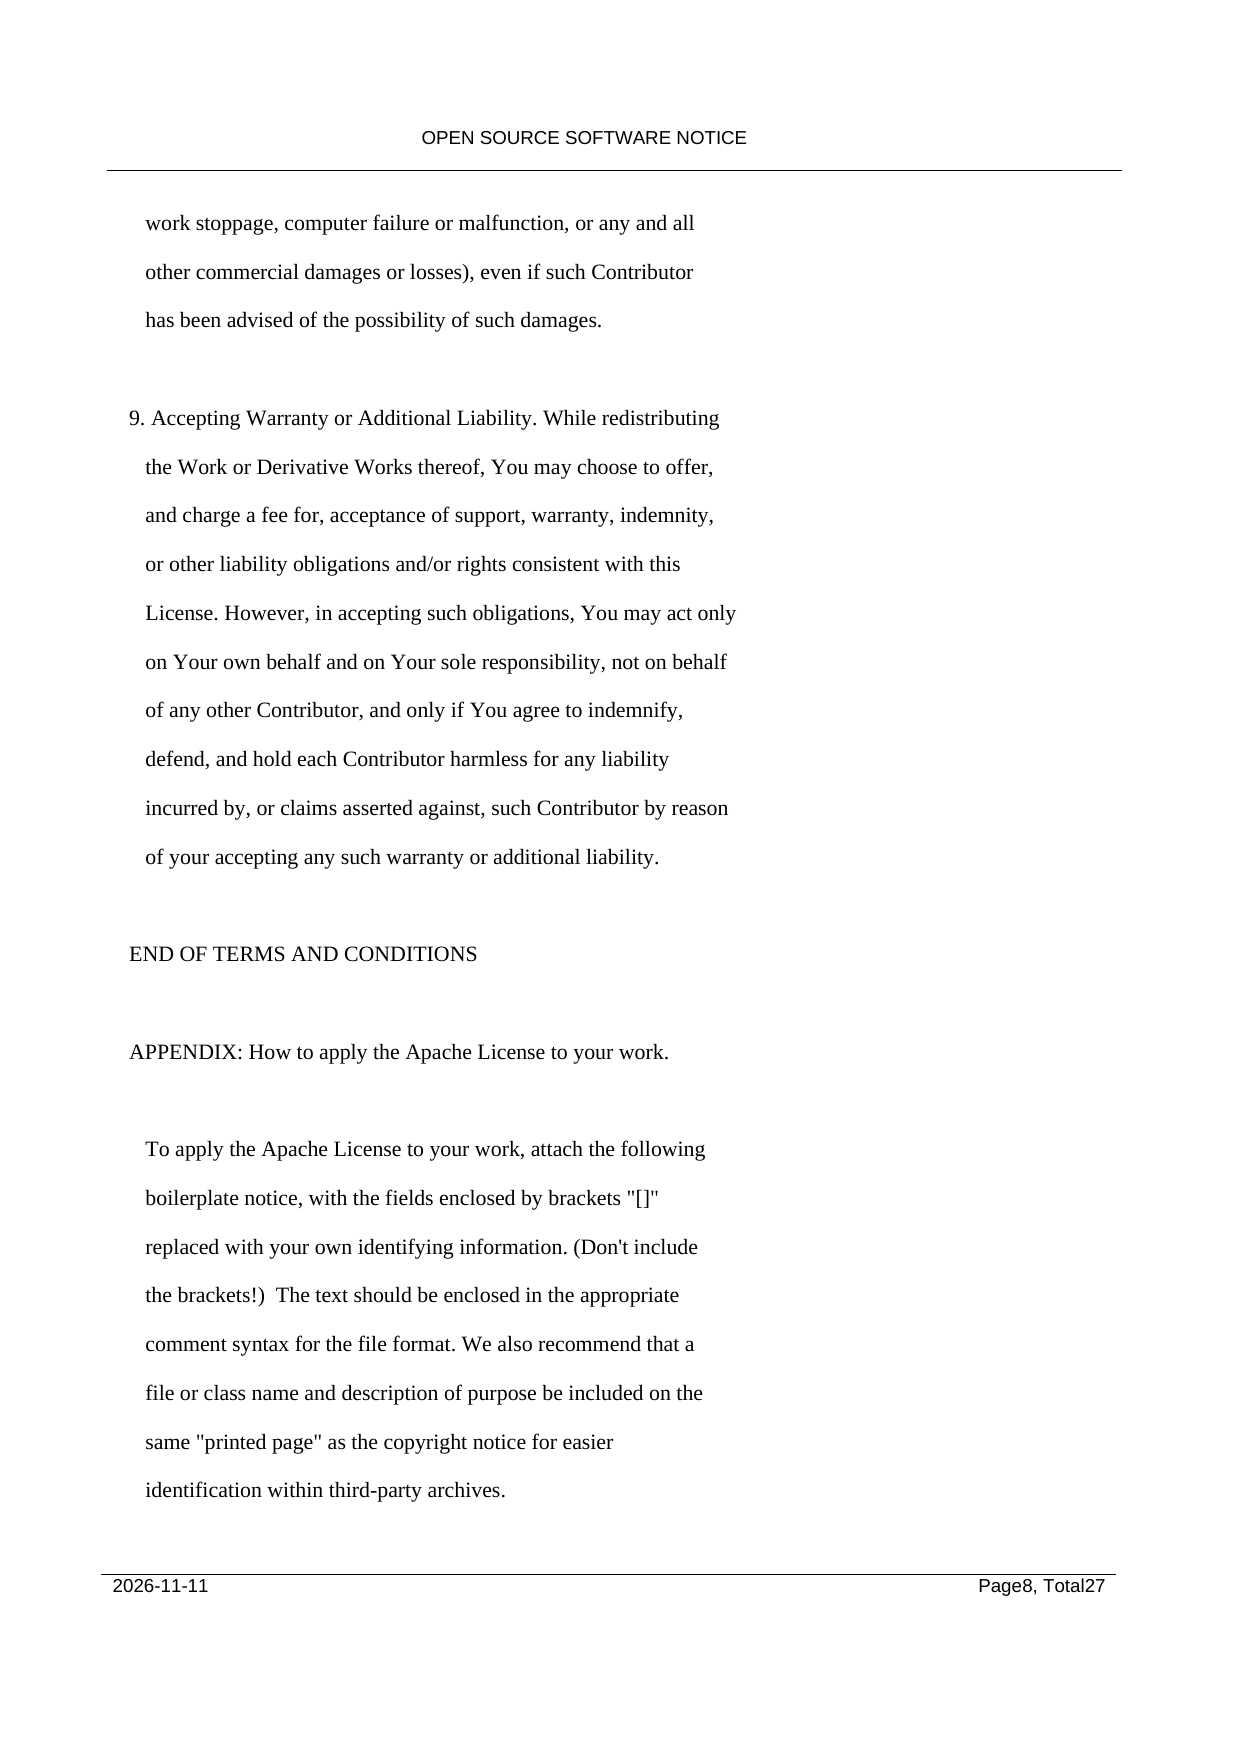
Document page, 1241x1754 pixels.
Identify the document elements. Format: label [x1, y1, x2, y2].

text [112, 206, 1128, 1506]
